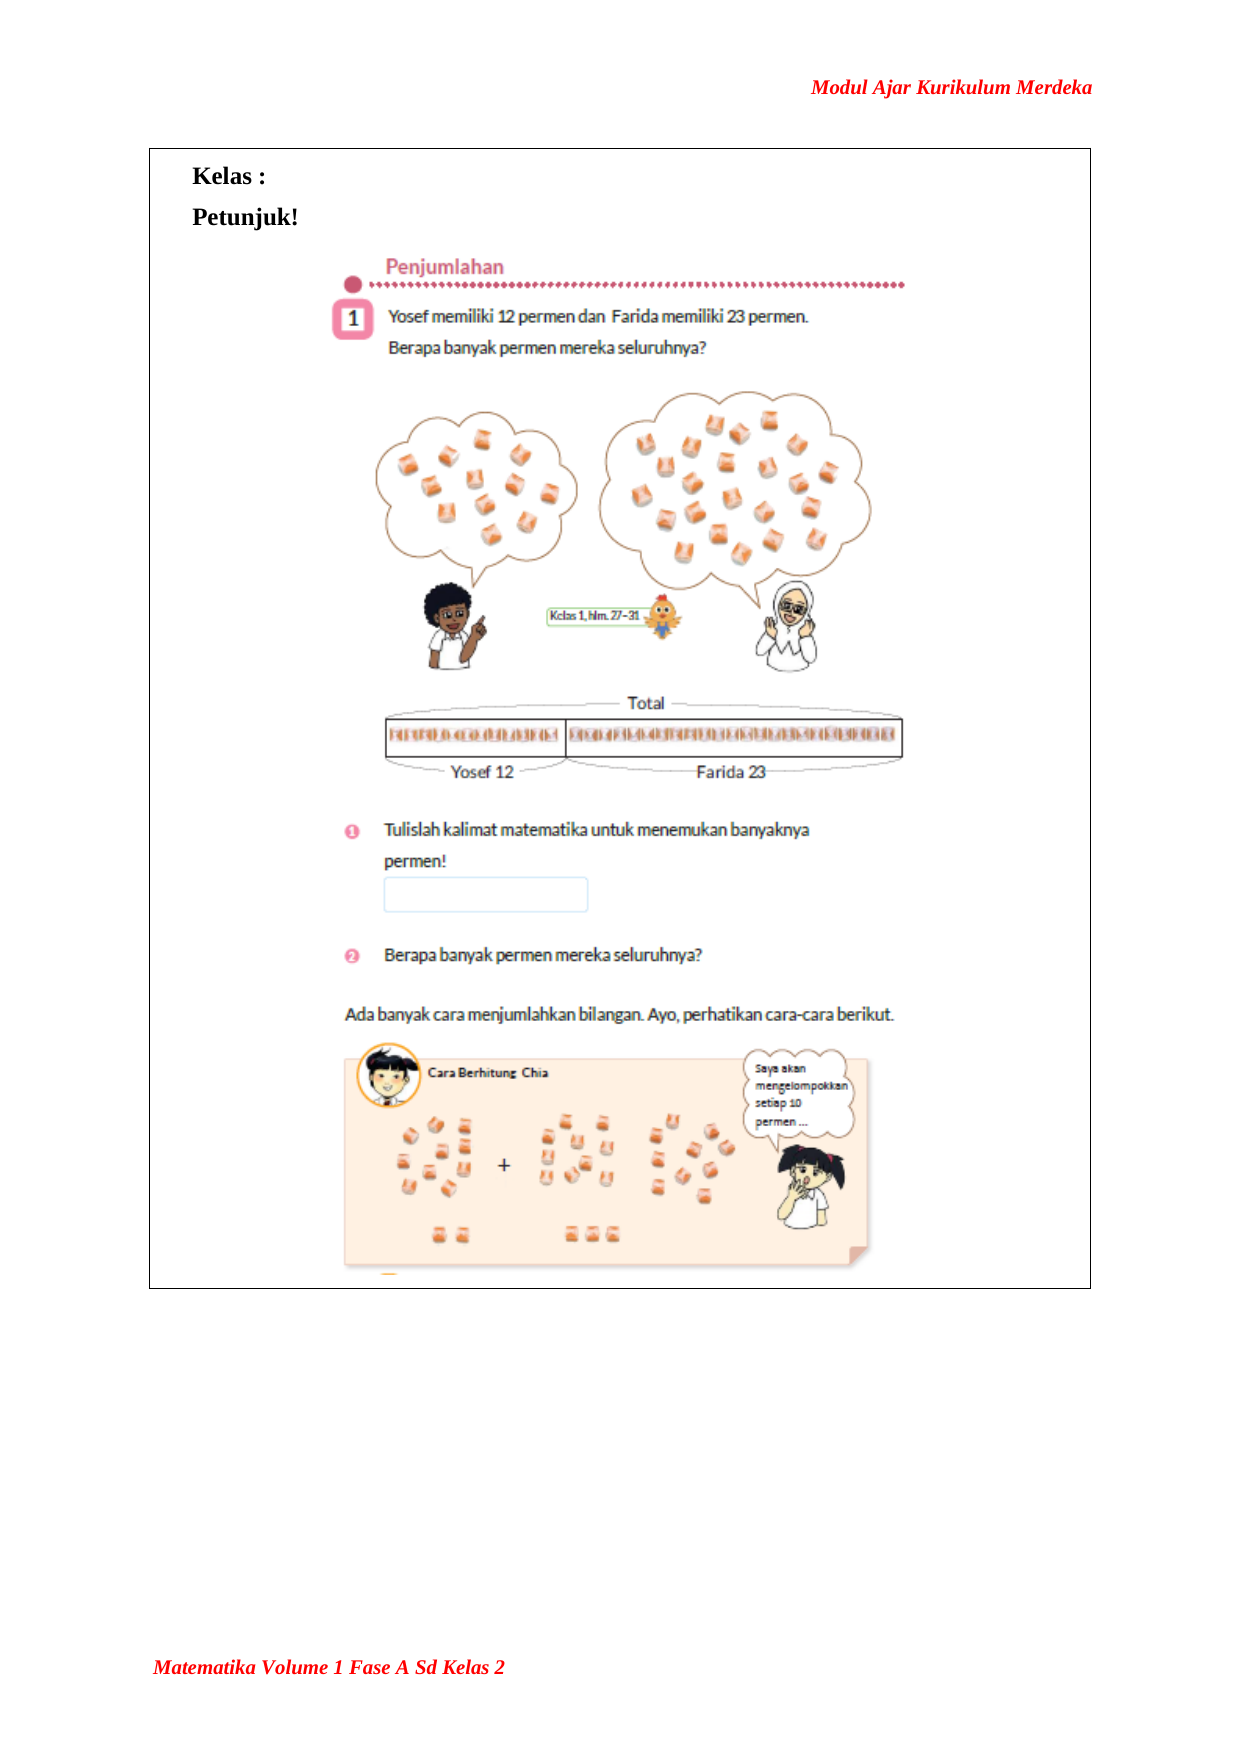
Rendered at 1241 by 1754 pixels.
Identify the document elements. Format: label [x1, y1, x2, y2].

picture [338, 1000, 909, 1275]
picture [326, 243, 922, 988]
table_cell [150, 149, 1090, 1287]
